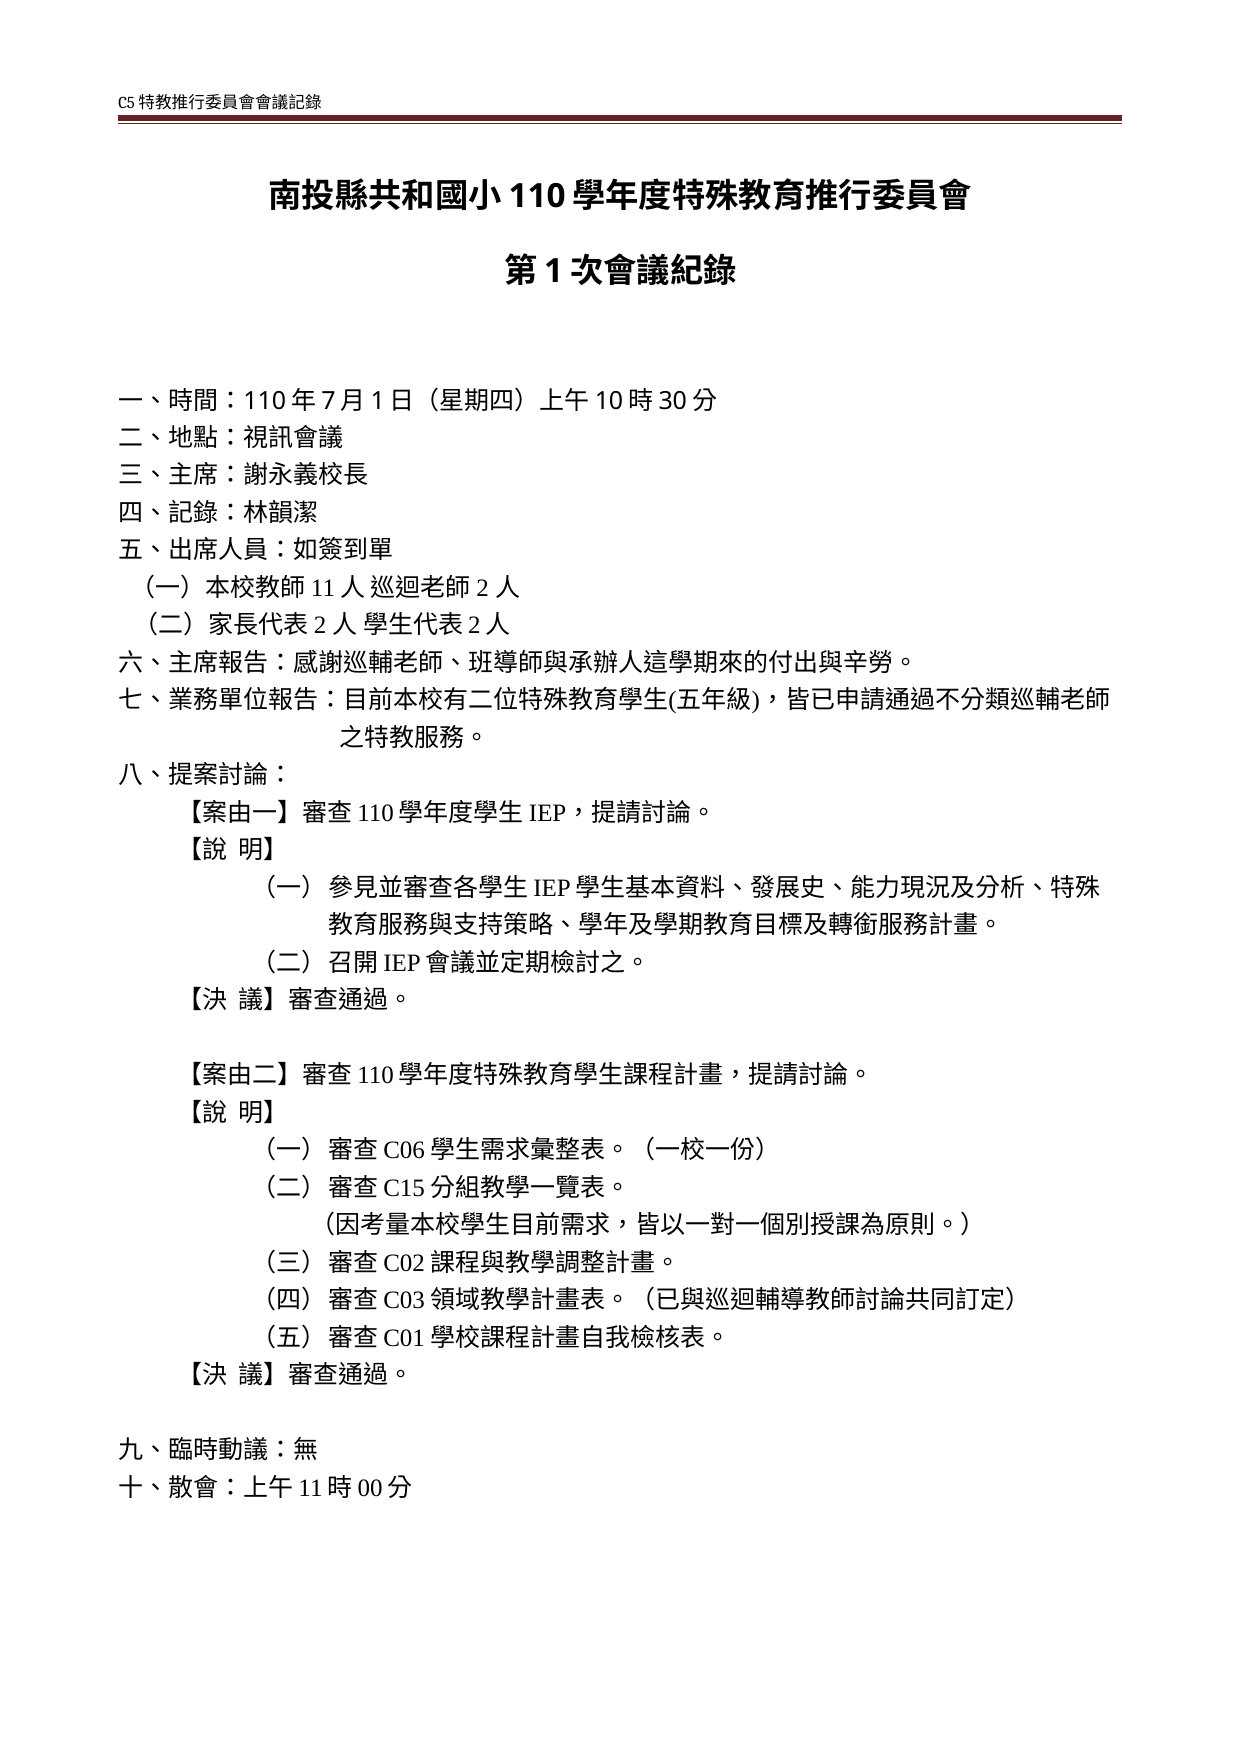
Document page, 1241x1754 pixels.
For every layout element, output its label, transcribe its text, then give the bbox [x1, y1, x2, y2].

text （因考量本校學生目前需求，皆以一對一個別授課為原則。） [251, 1204, 1122, 1242]
list 審查C15分組教學一覽表。 [251, 1167, 1122, 1204]
text 四、記錄：林韻潔 [118, 492, 1122, 529]
text 南投縣共和國小110學年度特殊教育推行委員會 [118, 156, 1122, 231]
text 【決 議】審查通過。 [177, 1354, 1122, 1392]
text 三、主席：謝永義校長 [118, 454, 1122, 492]
text 【決 議】審查通過。 [177, 979, 1122, 1017]
text 【案由一】審查110學年度學生IEP，提請討論。 [177, 792, 1122, 829]
text 【說 明】 [177, 1092, 1122, 1129]
list 審查C01學校課程計畫自我檢核表。 [251, 1317, 1122, 1354]
list 審查C02課程與教學調整計畫。 [251, 1242, 1122, 1279]
list 參見並審查各學生IEP學生基本資料、發展史、能力現況及分析、特殊教育服務與支持策略、學年及學期教育目標及轉銜服務計畫。 [251, 867, 1122, 942]
text 十、散會：上午11時00分 [118, 1467, 1122, 1504]
list 審查C03領域教學計畫表。（已與巡迴輔導教師討論共同訂定） [251, 1279, 1122, 1317]
text （一）本校教師11人 巡迴老師 2 人 [131, 567, 1122, 604]
text 七、業務單位報告：目前本校有二位特殊教育學生(五年級)，皆已申請通過不分類巡輔老師之特教服務。 [118, 679, 1122, 754]
text 六、主席報告：感謝巡輔老師、班導師與承辦人這學期來的付出與辛勞。 [118, 642, 1122, 679]
text 第1次會議紀錄 [118, 231, 1122, 306]
text 【說 明】 [177, 829, 1122, 867]
text （二）家長代表 2 人 學生代表2人 [118, 604, 1122, 642]
list 審查C06學生需求彙整表。（一校一份） [251, 1129, 1122, 1167]
list 召開IEP會議並定期檢討之。 [251, 942, 1122, 979]
text 【案由二】審查110學年度特殊教育學生課程計畫，提請討論。 [177, 1054, 1122, 1092]
text 五、出席人員：如簽到單 [118, 529, 1122, 567]
text 九、臨時動議：無 [118, 1429, 1122, 1467]
text 二、地點：視訊會議 [118, 417, 1122, 454]
text 八、提案討論： [118, 754, 1122, 792]
text 一、時間：110年7月1日（星期四）上午10時30分 [118, 381, 1122, 417]
